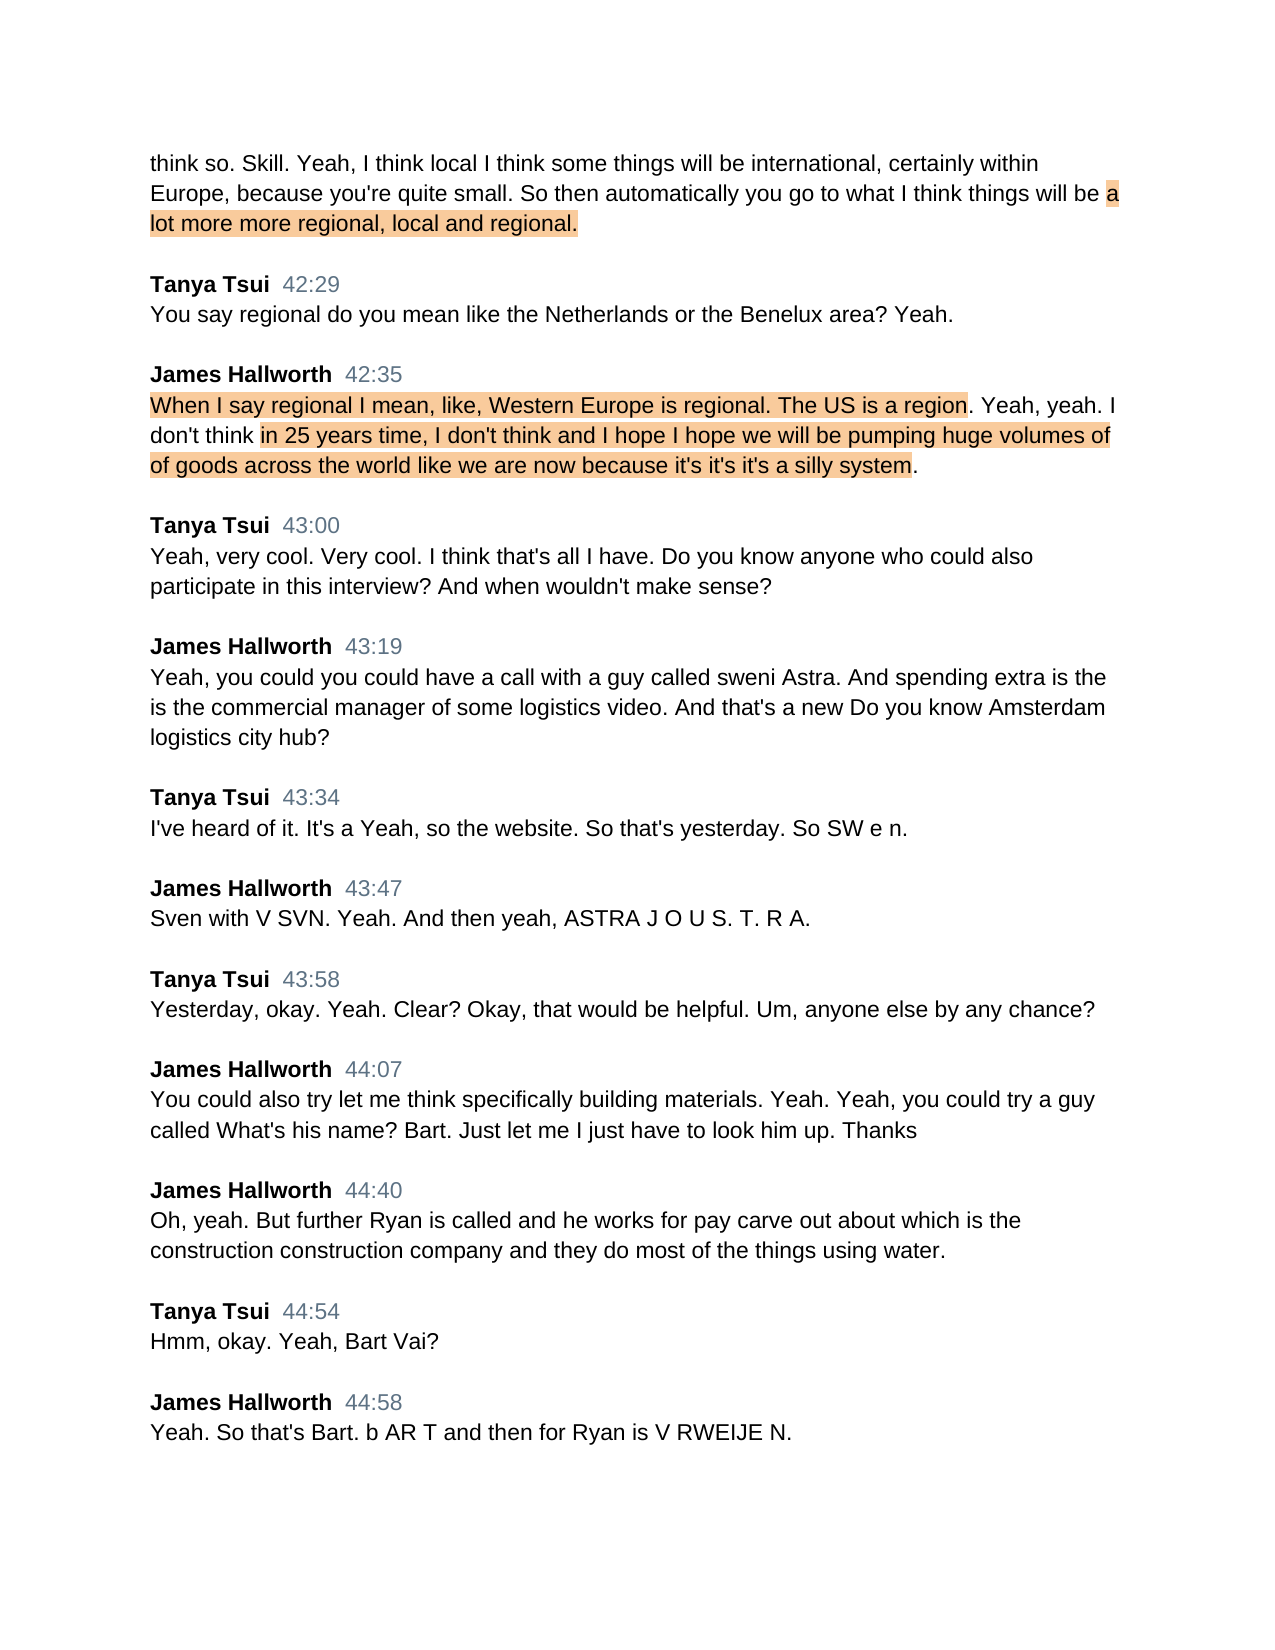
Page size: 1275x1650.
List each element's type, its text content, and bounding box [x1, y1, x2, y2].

text Tanya Tsui 43:58 [150, 966, 1125, 992]
text James Hallworth 44:40 [150, 1177, 1125, 1203]
text think so. Skill. Yeah, I think local I think some things will be international, certainly within Europe, because you're quite small. So then automatically you go to what I think things will be a lot more more regional, local and regional. [150, 150, 1125, 237]
text James Hallworth 44:07 [150, 1056, 1125, 1083]
text When I say regional I mean, like, Western Europe is regional. The US is a region. Yeah, yeah. I don't think in 25 years time, I don't think and I hope I hope we will be pumping huge volumes of of goods across the world like we are now because it's it's it's a silly system. [150, 392, 1125, 478]
text Tanya Tsui 43:34 [150, 784, 1125, 811]
text James Hallworth 43:47 [150, 875, 1125, 901]
text Tanya Tsui 43:00 [150, 512, 1125, 539]
text James Hallworth 42:35 [150, 361, 1125, 388]
text Yeah. So that's Bart. b AR T and then for Ryan is V RWEIJE N. [150, 1419, 1125, 1445]
text Tanya Tsui 42:29 [150, 271, 1125, 297]
text Sven with V SVN. Yeah. And then yeah, ASTRA J O U S. T. R A. [150, 905, 1125, 932]
text Yesterday, okay. Yeah. Clear? Okay, that would be helpful. Um, anyone else by any chance? [150, 996, 1125, 1022]
text James Hallworth 44:58 [150, 1388, 1125, 1415]
text Oh, yeah. But further Ryan is called and he works for pay carve out about which is the construction construction company and they do most of the things using water. [150, 1207, 1125, 1264]
text You could also try let me think specifically building materials. Yeah. Yeah, you could try a guy called What's his name? Bart. Just let me I just have to look him up. Thanks [150, 1086, 1125, 1143]
text I've heard of it. It's a Yeah, so the website. So that's yesterday. So SW e n. [150, 814, 1125, 841]
text Yeah, you could you could have a call with a guy called sweni Astra. And spending extra is the is the commercial manager of some logistics video. And that's a new Do you know Amsterdam logistics city hub? [150, 663, 1125, 750]
text Yeah, very cool. Very cool. I think that's all I have. Do you know anyone who could also participate in this interview? And when wouldn't make sense? [150, 543, 1125, 599]
text Hmm, okay. Yeah, Bart Vai? [150, 1328, 1125, 1354]
text James Hallworth 43:19 [150, 633, 1125, 660]
text Tanya Tsui 44:54 [150, 1298, 1125, 1324]
text You say regional do you mean like the Netherlands or the Benelux area? Yeah. [150, 301, 1125, 327]
